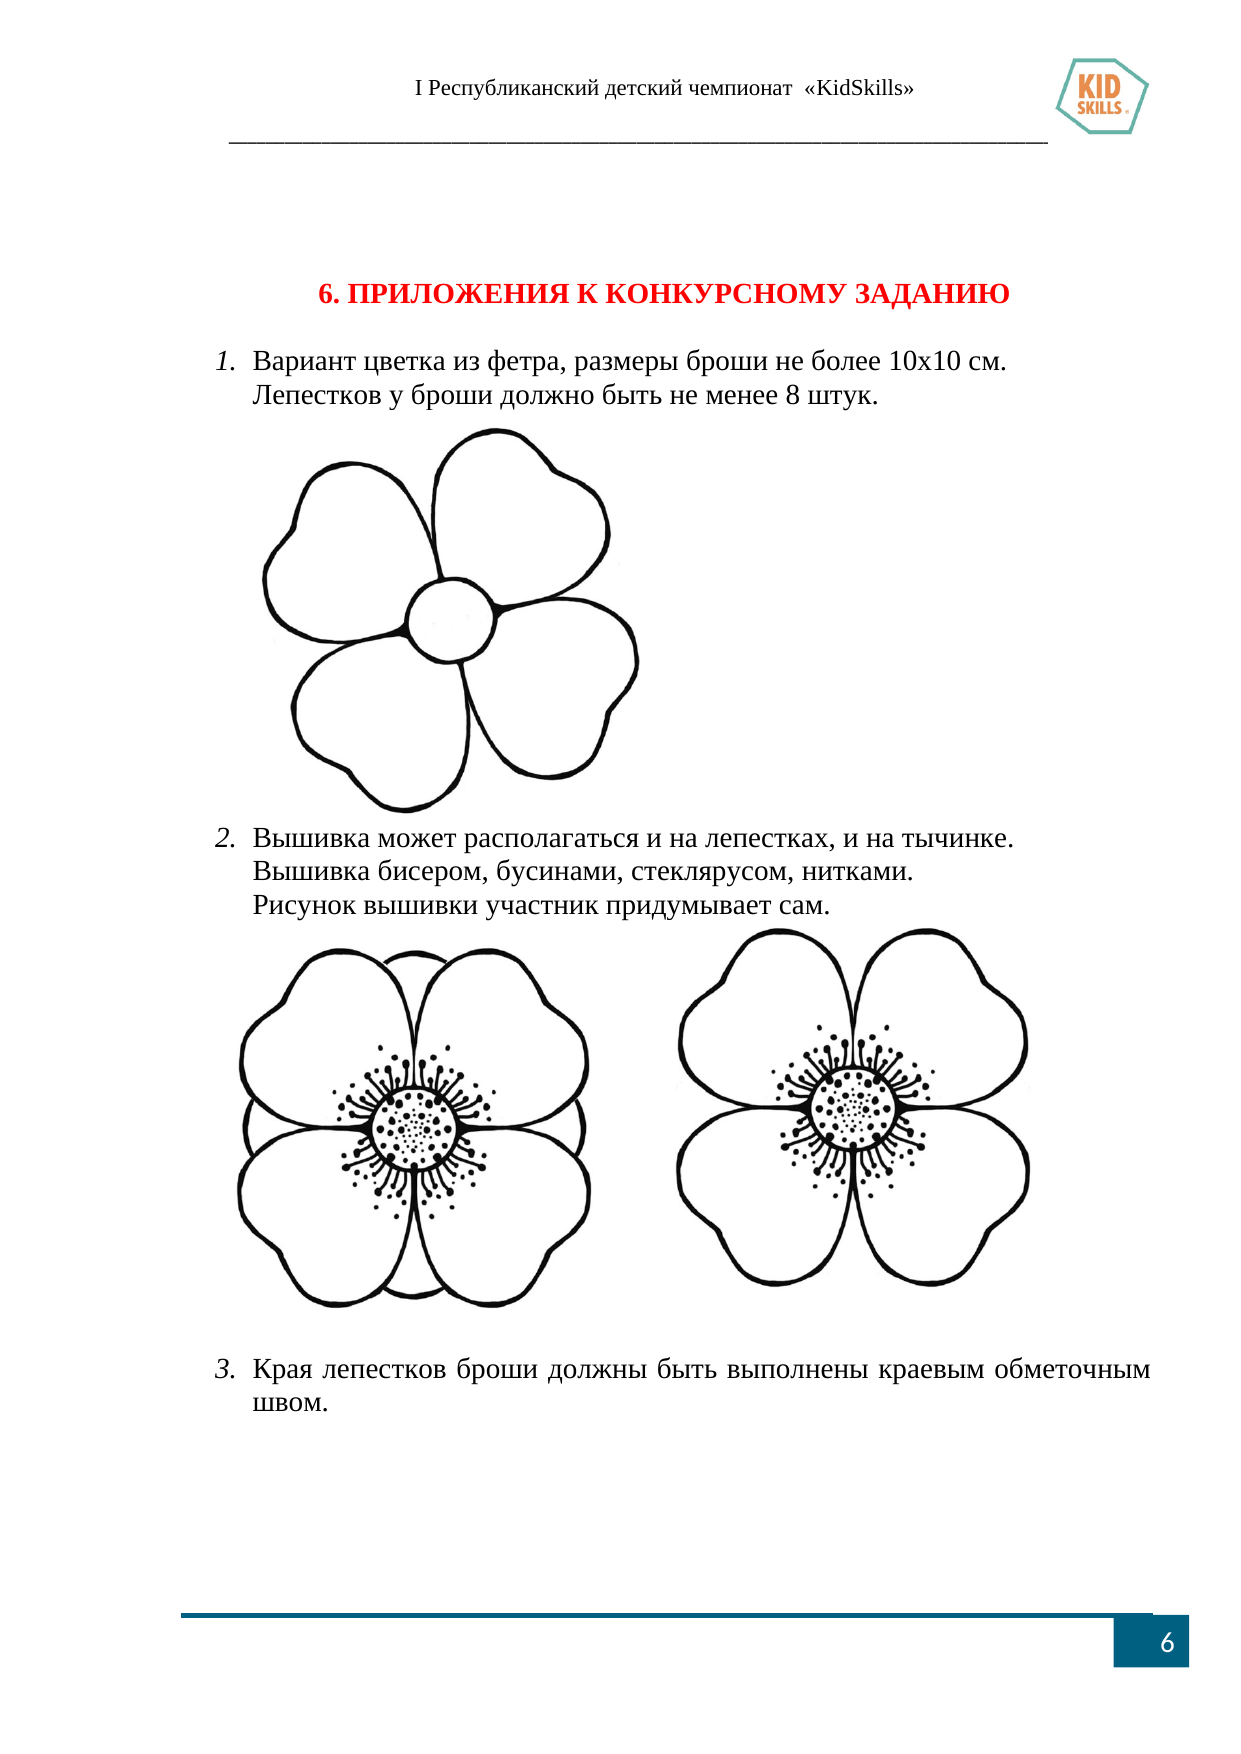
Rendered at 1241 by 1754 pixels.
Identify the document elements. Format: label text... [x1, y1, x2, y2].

list Вариант цветка из фетра, размеры броши не более 10х10 см. [215, 343, 1152, 377]
text 6. Приложения к КОНКУРСНОМУ заданию [177, 276, 1152, 310]
picture [667, 920, 1041, 1318]
list Вышивка может располагаться и на лепестках, и на тычинке. [215, 820, 1152, 853]
picture [251, 410, 653, 820]
picture [1046, 40, 1153, 147]
text Вышивка бисером, бусинами, стеклярусом, нитками. [252, 853, 1152, 887]
text Рисунок вышивки участник придумывает сам. [252, 887, 1152, 921]
picture [228, 940, 602, 1318]
list Края лепестков броши должны быть выполнены краевым обметочным швом. [215, 1351, 1152, 1418]
text Лепестков у броши должно быть не менее 8 штук. [252, 377, 1152, 411]
